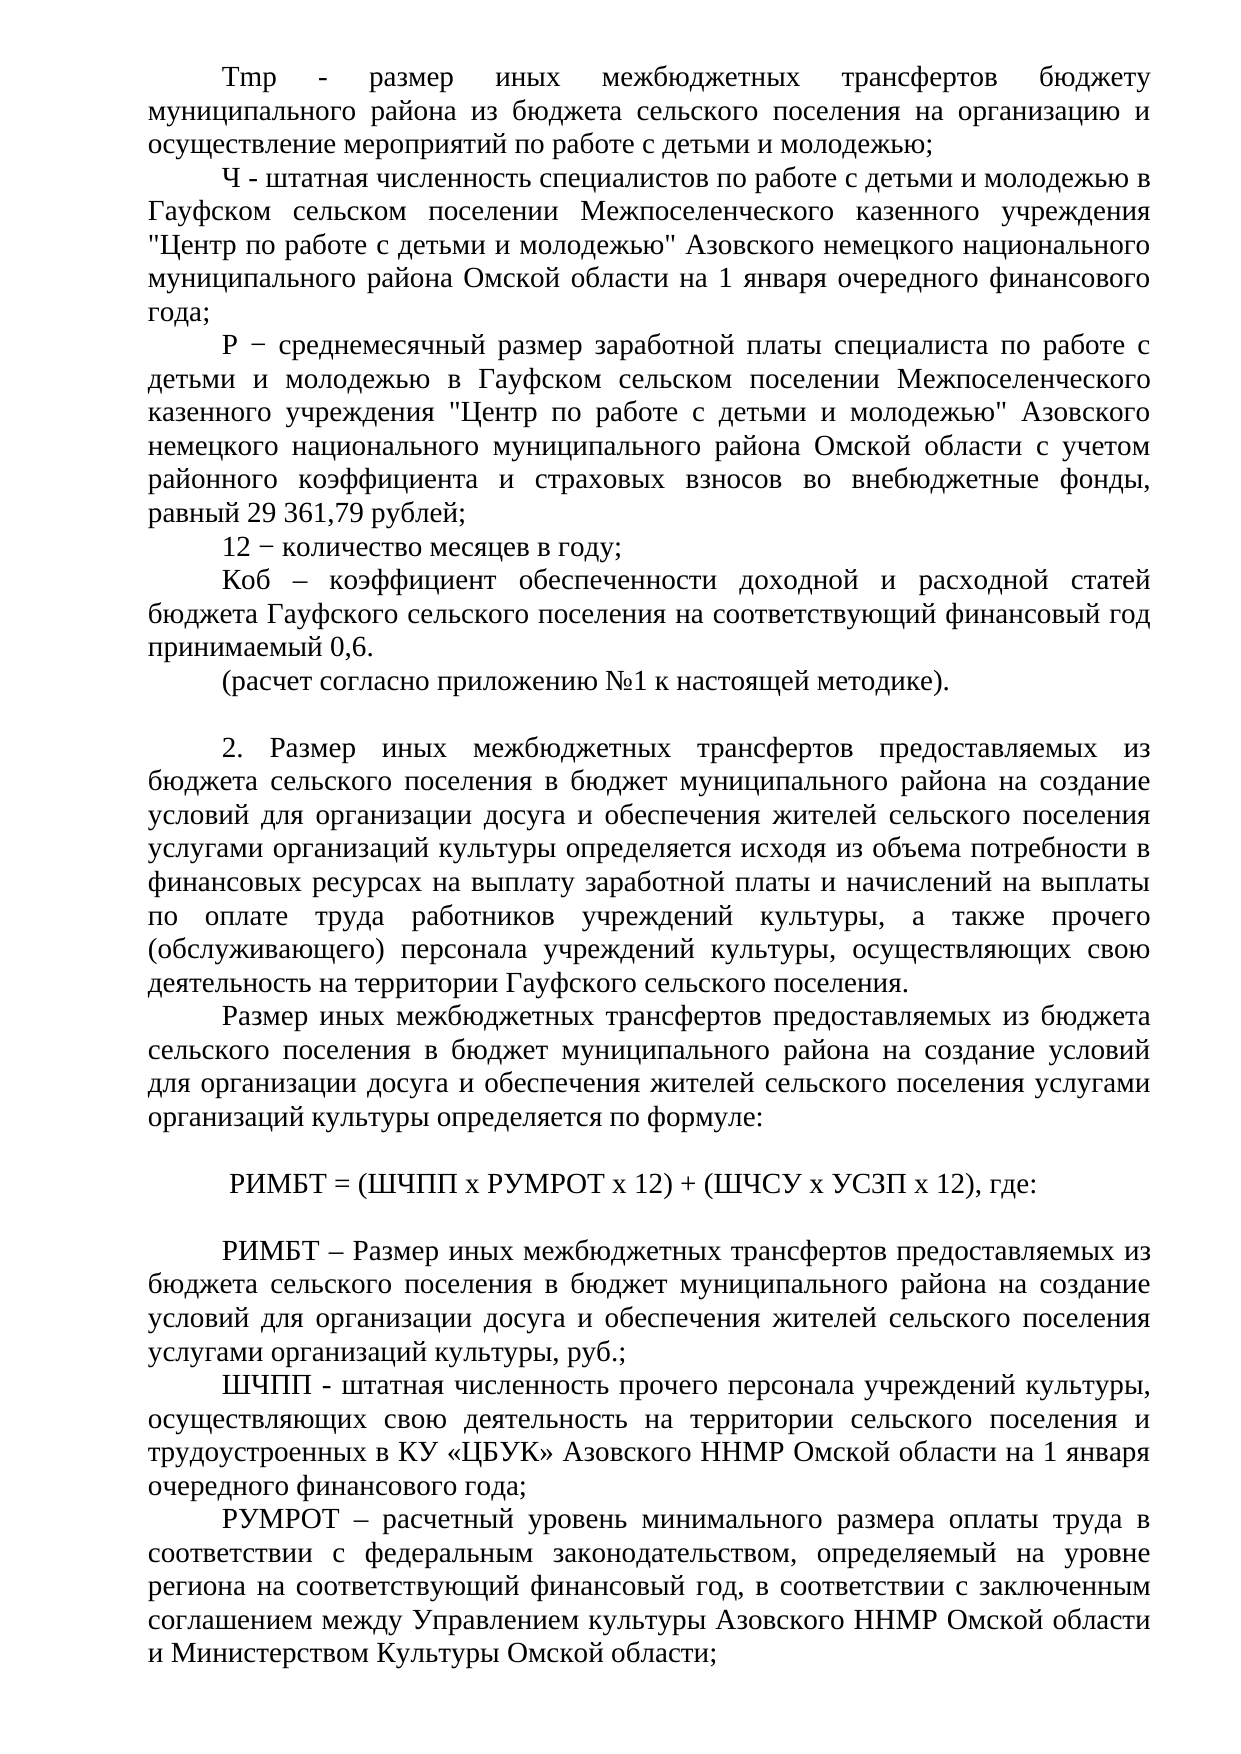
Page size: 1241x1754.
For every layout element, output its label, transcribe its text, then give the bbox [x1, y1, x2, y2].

text РИМБТ = (ШЧПП х РУМРОТ х 12) + (ШЧСУ х УСЗП х 12), где: [148, 1166, 1152, 1199]
text РИМБТ – Размер иных межбюджетных трансфертов предоставляемых из бюджета сельского поселения в бюджет муниципального района на создание условий для организации досуга и обеспечения жителей сельского поселения услугами организаций культуры, руб.; [148, 1233, 1152, 1367]
text ШЧПП - штатная численность прочего персонала учреждений культуры, осуществляющих свою деятельность на территории сельского поселения и трудоустроенных в КУ «ЦБУК» Азовского ННМР Омской области на 1 января очередного финансового года; [148, 1367, 1152, 1501]
text Коб – коэффициент обеспеченности доходной и расходной статей бюджета Гауфского сельского поселения на соответствующий финансовый год принимаемый 0,6. [148, 562, 1152, 663]
text РУМРОТ – расчетный уровень минимального размера оплаты труда в соответствии с федеральным законодательством, определяемый на уровне региона на соответствующий финансовый год, в соответствии с заключенным соглашением между Управлением культуры Азовского ННМР Омской области и Министерством Культуры Омской области; [148, 1501, 1152, 1669]
text (расчет согласно приложению №1 к настоящей методике). [148, 663, 1152, 696]
text Размер иных межбюджетных трансфертов предоставляемых из бюджета сельского поселения в бюджет муниципального района на создание условий для организации досуга и обеспечения жителей сельского поселения услугами организаций культуры определяется по формуле: [148, 998, 1152, 1132]
text Р − среднемесячный размер заработной платы специалиста по работе с детьми и молодежью в Гауфском сельском поселении Межпоселенческого казенного учреждения "Центр по работе с детьми и молодежью" Азовского немецкого национального муниципального района Омской области с учетом районного коэффициента и страховых взносов во внебюджетные фонды, равный 29 361,79 рублей; [148, 327, 1152, 529]
text 12 − количество месяцев в году; [148, 529, 1152, 562]
text 2. Размер иных межбюджетных трансфертов предоставляемых из бюджета сельского поселения в бюджет муниципального района на создание условий для организации досуга и обеспечения жителей сельского поселения услугами организаций культуры определяется исходя из объема потребности в финансовых ресурсах на выплату заработной платы и начислений на выплаты по оплате труда работников учреждений культуры, а также прочего (обслуживающего) персонала учреждений культуры, осуществляющих свою деятельность на территории Гауфского сельского поселения. [148, 730, 1152, 998]
text Ч - штатная численность специалистов по работе с детьми и молодежью в Гауфском сельском поселении Межпоселенческого казенного учреждения "Центр по работе с детьми и молодежью" Азовского немецкого национального муниципального района Омской области на 1 января очередного финансового года; [148, 160, 1152, 327]
text Tmp - размер иных межбюджетных трансфертов бюджету муниципального района из бюджета сельского поселения на организацию и осуществление мероприятий по работе с детьми и молодежью; [148, 59, 1152, 160]
